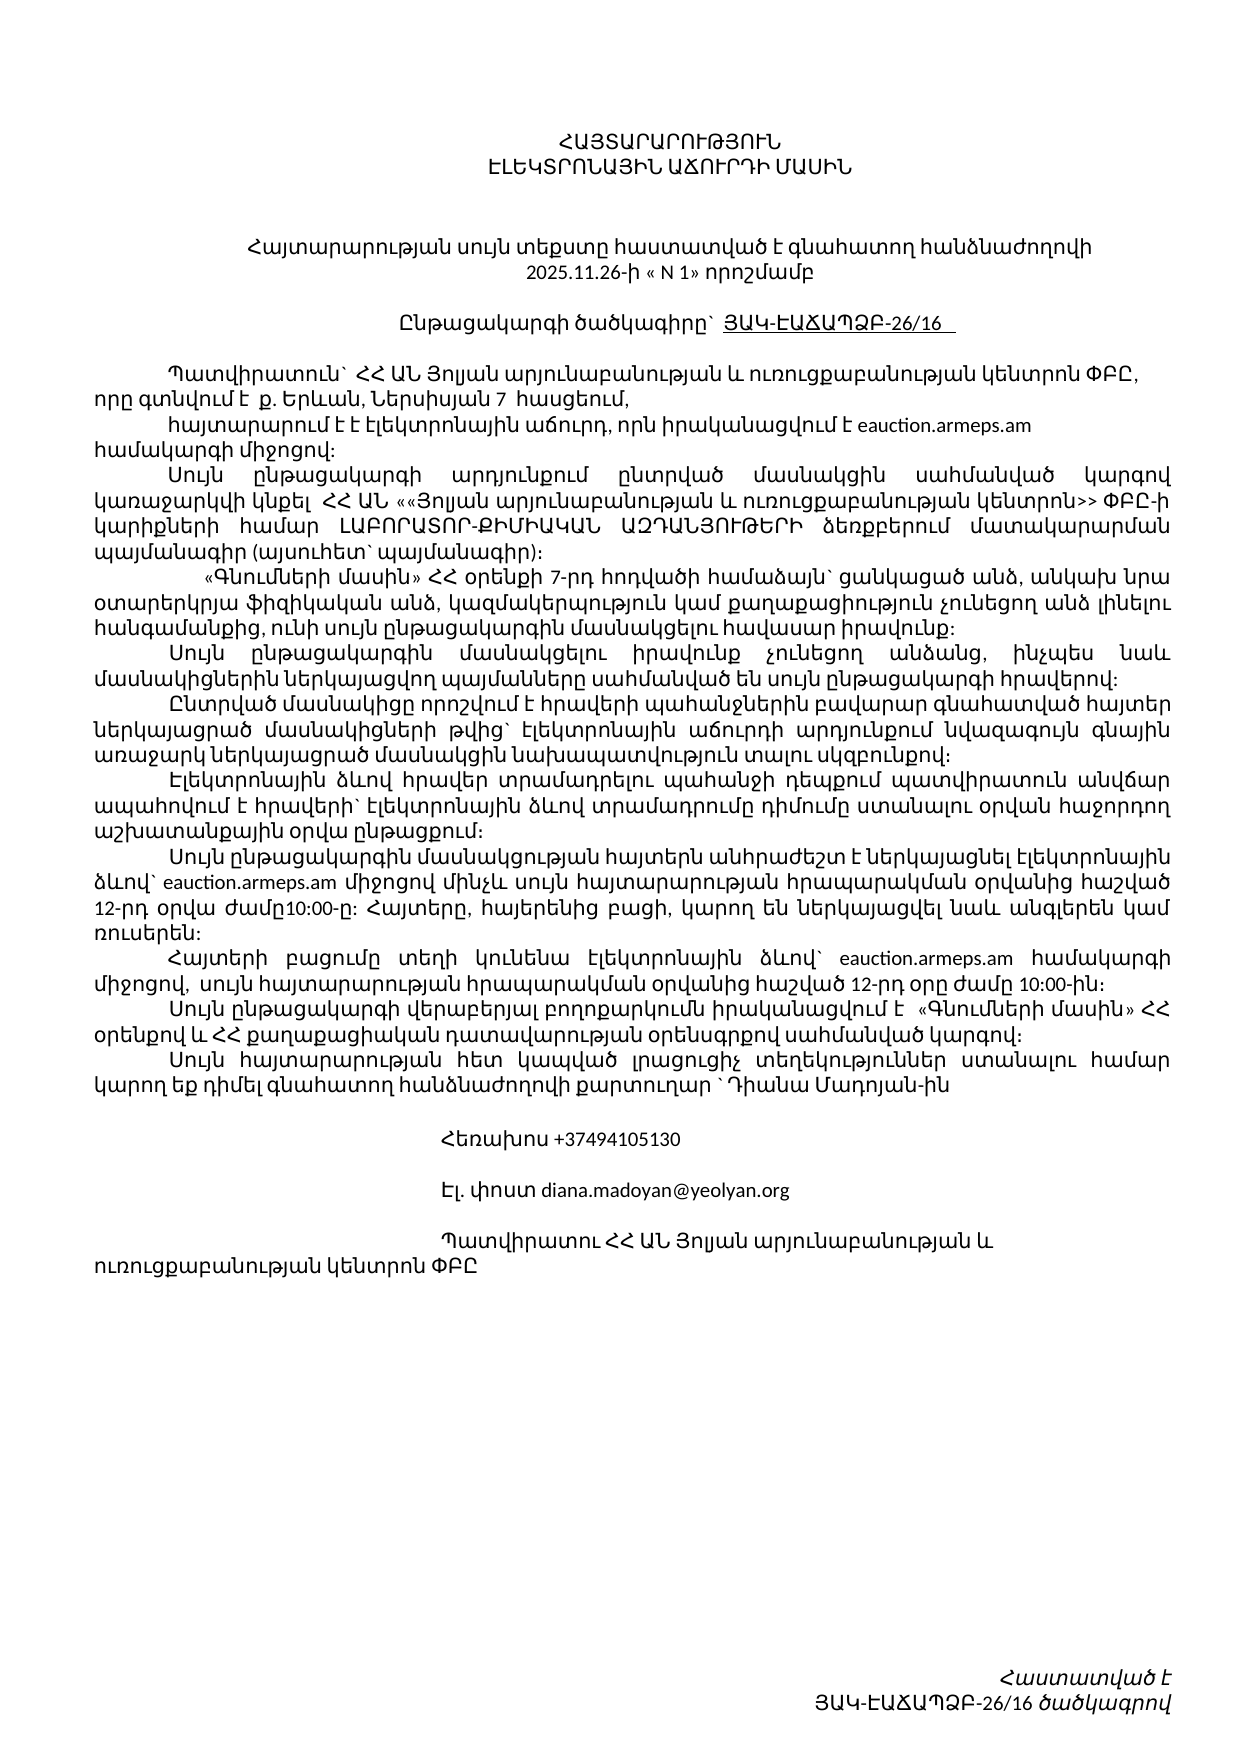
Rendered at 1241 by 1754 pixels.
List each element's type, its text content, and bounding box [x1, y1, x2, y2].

text ՅԱԿ-ԷԱՃԱՊՁԲ-26/16 ծածկագրով [94, 1690, 1171, 1716]
text «Գնումների մասին» ՀՀ օրենքի 7-րդ հոդվածի համաձայն` ցանկացած անձ, անկախ նրա օտարերկրյա ֆիզիկական անձ, կազմակերպություն կամ քաղաքացիություն չունեցող անձ լինելու հանգամանքից, ունի սույն ընթացակարգին մասնակցելու հավասար իրավունք: [94, 564, 1171, 641]
text Պատվիրատու ՀՀ ԱՆ Յոլյան արյունաբանության և ուռուցքաբանության կենտրոն ՓԲԸ [94, 1228, 1171, 1279]
text ՀԱՅՏԱՐԱՐՈՒԹՅՈՒՆ [94, 129, 1171, 154]
text Սույն հայտարարության հետ կապված լրացուցիչ տեղեկություններ ստանալու համար կարող եք դիմել գնահատող հանձնաժողովի քարտուղար ` Դիանա Մադոյան-ին [94, 1047, 1171, 1098]
text Հեռախոս +37494105130 [94, 1126, 1171, 1152]
text Ընտրված մասնակիցը որոշվում է հրավերի պահանջներին բավարար գնահատված հայտեր ներկայացրած մասնակիցների թվից` էլեկտրոնային աճուրդի արդյունքում նվազագույն գնային առաջարկ ներկայացրած մասնակցին նախապատվություն տալու սկզբունքով։ [94, 691, 1171, 768]
text Սույն ընթացակարգի արդյունքում ընտրված մասնակցին սահմանված կարգով կառաջարկվի կնքել ՀՀ ԱՆ ««Յոլյան արյունաբանության և ուռուցքաբանության կենտրոն>> ՓԲԸ-ի կարիքների համար ԼԱԲՈՐԱՏՈՐ-ՔԻՄԻԱԿԱՆ ԱԶԴԱՆՅՈՒԹԵՐԻ ձեռքբերում մատակարարման պայմանագիր (այսուհետ` պայմանագիր)։ [94, 463, 1171, 564]
text Հաստատված է [94, 1665, 1171, 1690]
text Սույն ընթացակարգին մասնակցության հայտերն անհրաժեշտ է ներկայացնել էլեկտրոնային ձևով` eauction.armeps.am միջոցով մինչև սույն հայտարարության հրապարակման օրվանից հաշված 12-րդ օրվա ժամը10:00-ը: Հայտերը, հայերենից բացի, կարող են ներկայացվել նաև անգլերեն կամ ռուսերեն: [94, 844, 1171, 946]
text Էլեկտրոնային ձևով հրավեր տրամադրելու պահանջի դեպքում պատվիրատուն անվճար ապահովում է հրավերի` էլեկտրոնային ձևով տրամադրումը դիմումը ստանալու օրվան հաջորդող աշխատանքային օրվա ընթացքում։ [94, 768, 1171, 844]
text հայտարարում է է էլեկտրոնային աճուրդ, որն իրականացվում է eauction.armeps.am համակարգի միջոցով: [94, 412, 1171, 463]
text Պատվիրատուն` ՀՀ ԱՆ Յոլյան արյունաբանության և ուռուցքաբանության կենտրոն ՓԲԸ, որը գտնվում է ք. Երևան, Ներսիսյան 7 հասցեում, [94, 361, 1171, 412]
text 2025.11.26 -ի « N 1» որոշմամբ [94, 259, 1171, 285]
text Ընթացակարգի ծածկագիրը` ՅԱԿ-ԷԱՃԱՊՁԲ-26/16 [94, 310, 1171, 336]
text Էլ. փոստ diana.madoyan@yeolyan.org [94, 1177, 1171, 1203]
text Հայտարարության սույն տեքստը հաստատված է գնահատող հանձնաժողովի [94, 234, 1171, 259]
text Սույն ընթացակարգին մասնակցելու իրավունք չունեցող անձանց, ինչպես նաև մասնակիցներին ներկայացվող պայմանները սահմանված են սույն ընթացակարգի հրավերով: [94, 641, 1171, 691]
text Սույն ընթացակարգի վերաբերյալ բողոքարկումն իրականացվում է «Գնումների մասին» ՀՀ օրենքով և ՀՀ քաղաքացիական դատավարության օրենսգրքով սահմանված կարգով։ [94, 996, 1171, 1047]
text Հայտերի բացումը տեղի կունենա էլեկտրոնային ձևով` eauction.armeps.am համակարգի միջոցով, սույն հայտարարության հրապարակման օրվանից հաշված 12-րդ օրը ժամը 10:00-ին։ [94, 946, 1171, 996]
text ԷԼԵԿՏՐՈՆԱՅԻՆ ԱՃՈՒՐԴԻ ՄԱՍԻՆ [94, 154, 1171, 180]
